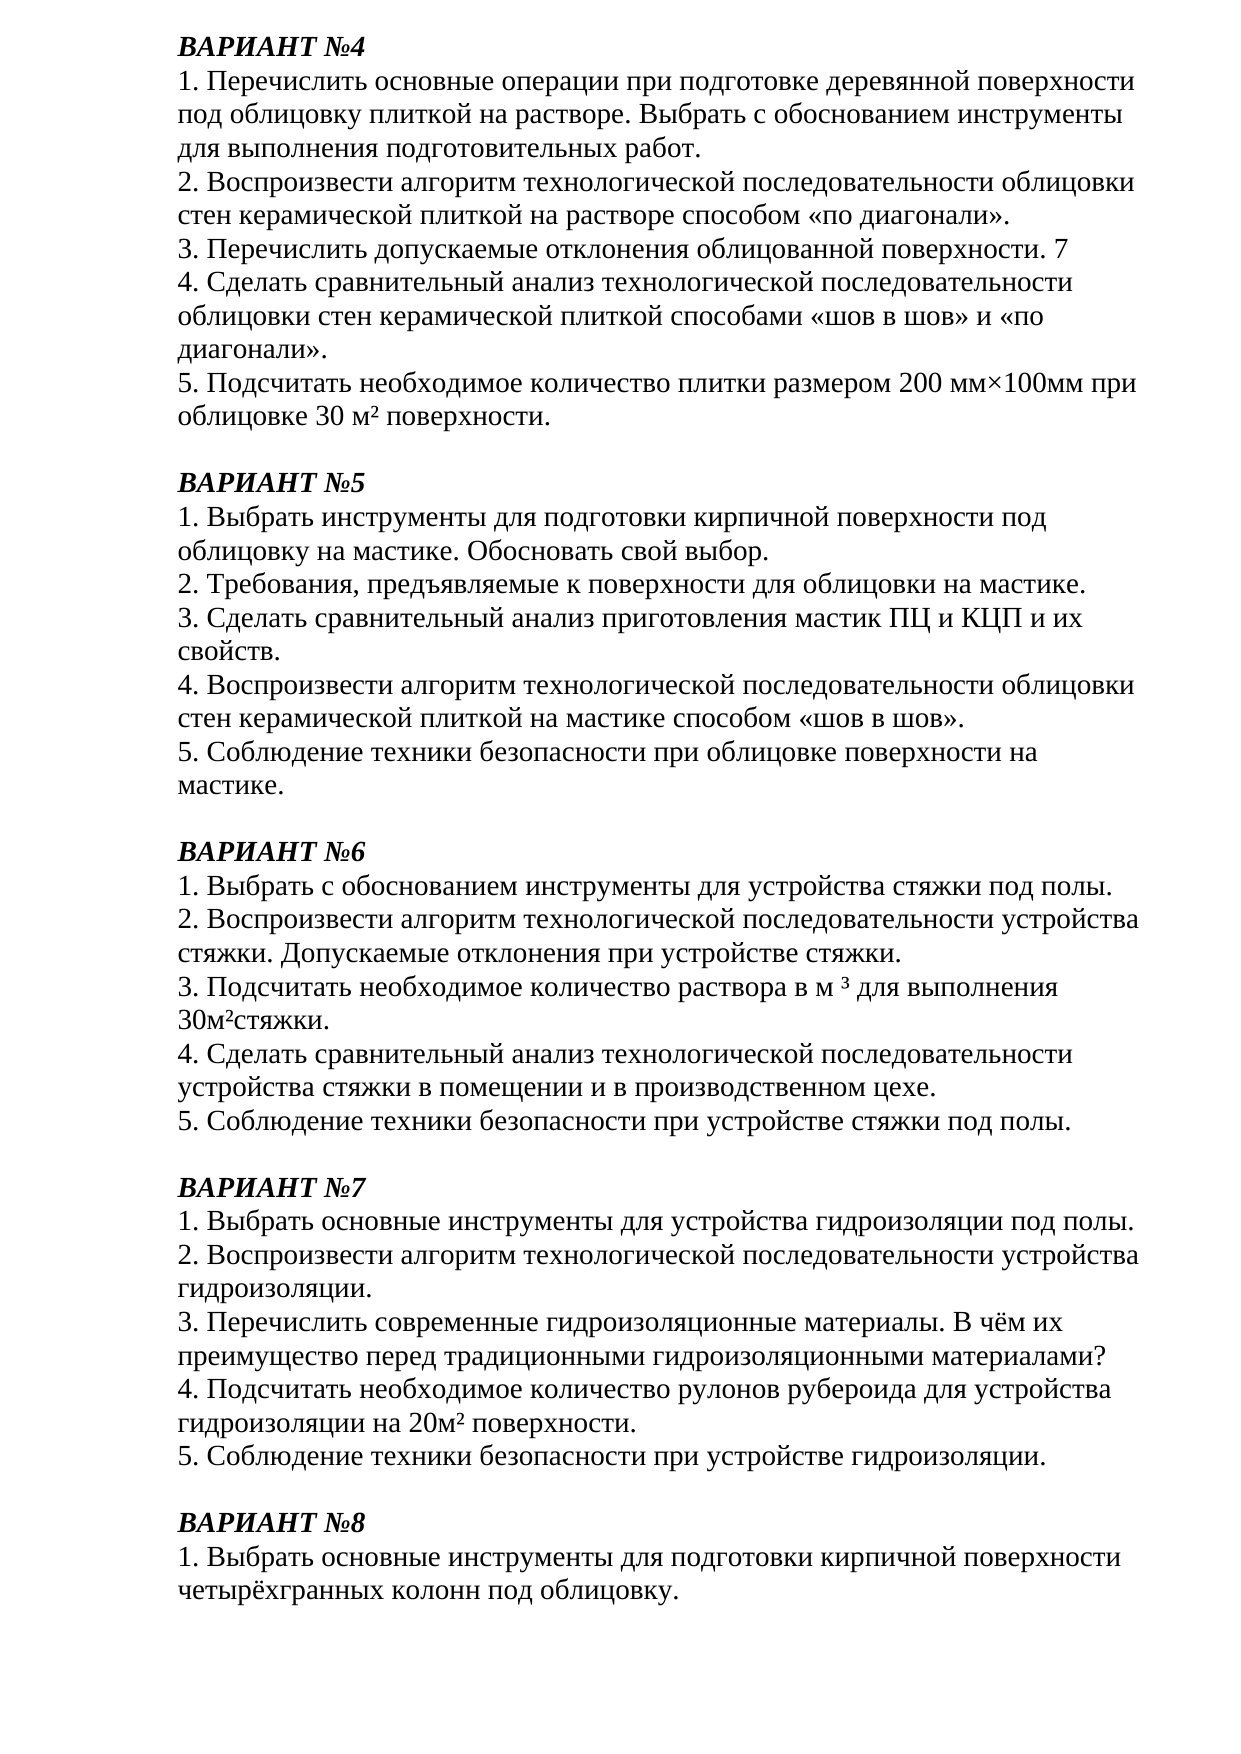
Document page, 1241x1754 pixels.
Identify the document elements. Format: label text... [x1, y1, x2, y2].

text 3. Перечислить допускаемые отклонения облицованной поверхности. 7 [177, 231, 1152, 264]
text 1. Выбрать с обоснованием инструменты для устройства стяжки под полы. [177, 868, 1152, 902]
text для выполнения подготовительных работ. [177, 130, 1152, 164]
text 2. Воспроизвести алгоритм технологической последовательности облицовки [177, 164, 1152, 197]
text 4. Сделать сравнительный анализ технологической последовательности [177, 1036, 1152, 1069]
text 3. Перечислить современные гидроизоляционные материалы. В чём их [177, 1304, 1152, 1338]
text 1. Перечислить основные операции при подготовке деревянной поверхности [177, 63, 1152, 97]
text ВАРИАНТ №6 [177, 834, 1152, 868]
text гидроизоляции. [177, 1271, 1152, 1304]
text облицовке 30 м² поверхности. [177, 398, 1152, 432]
text 4. Сделать сравнительный анализ технологической последовательности [177, 264, 1152, 298]
text 5. Соблюдение техники безопасности при устройстве стяжки под полы. [177, 1103, 1152, 1136]
text ВАРИАНТ №4 [177, 29, 1152, 63]
text облицовки стен керамической плиткой способами «шов в шов» и «по [177, 298, 1152, 331]
text преимущество перед традиционными гидроизоляционными материалами? [177, 1338, 1152, 1371]
text гидроизоляции на 20м² поверхности. [177, 1405, 1152, 1438]
text стяжки. Допускаемые отклонения при устройстве стяжки. [177, 935, 1152, 969]
text 2. Требования, предъявляемые к поверхности для облицовки на мастике. [177, 566, 1152, 600]
text 4. Воспроизвести алгоритм технологической последовательности облицовки [177, 667, 1152, 700]
text 30м²стяжки. [177, 1002, 1152, 1036]
text 1. Выбрать основные инструменты для устройства гидроизоляции под полы. [177, 1203, 1152, 1237]
text стен керамической плиткой на растворе способом «по диагонали». [177, 197, 1152, 231]
text 2. Воспроизвести алгоритм технологической последовательности устройства [177, 1237, 1152, 1271]
text 5. Соблюдение техники безопасности при устройстве гидроизоляции. [177, 1438, 1152, 1472]
text диагонали». [177, 331, 1152, 365]
text свойств. [177, 633, 1152, 667]
text мастике. [177, 767, 1152, 801]
text устройства стяжки в помещении и в производственном цехе. [177, 1069, 1152, 1103]
text 1. Выбрать инструменты для подготовки кирпичной поверхности под [177, 499, 1152, 533]
text ВАРИАНТ №7 [177, 1170, 1152, 1203]
text 5. Подсчитать необходимое количество плитки размером 200 мм×100мм при [177, 365, 1152, 398]
text 5. Соблюдение техники безопасности при облицовке поверхности на [177, 734, 1152, 767]
text ВАРИАНТ №5 [177, 466, 1152, 499]
text четырёхгранных колонн под облицовку. [177, 1572, 1152, 1606]
text 4. Подсчитать необходимое количество рулонов рубероида для устройства [177, 1371, 1152, 1405]
text 3. Сделать сравнительный анализ приготовления мастик ПЦ и КЦП и их [177, 600, 1152, 633]
text стен керамической плиткой на мастике способом «шов в шов». [177, 700, 1152, 734]
text под облицовку плиткой на растворе. Выбрать с обоснованием инструменты [177, 97, 1152, 130]
text 1. Выбрать основные инструменты для подготовки кирпичной поверхности [177, 1539, 1152, 1572]
text 3. Подсчитать необходимое количество раствора в м ³ для выполнения [177, 969, 1152, 1002]
text ВАРИАНТ №8 [177, 1505, 1152, 1539]
text облицовку на мастике. Обосновать свой выбор. [177, 533, 1152, 566]
text 2. Воспроизвести алгоритм технологической последовательности устройства [177, 902, 1152, 935]
